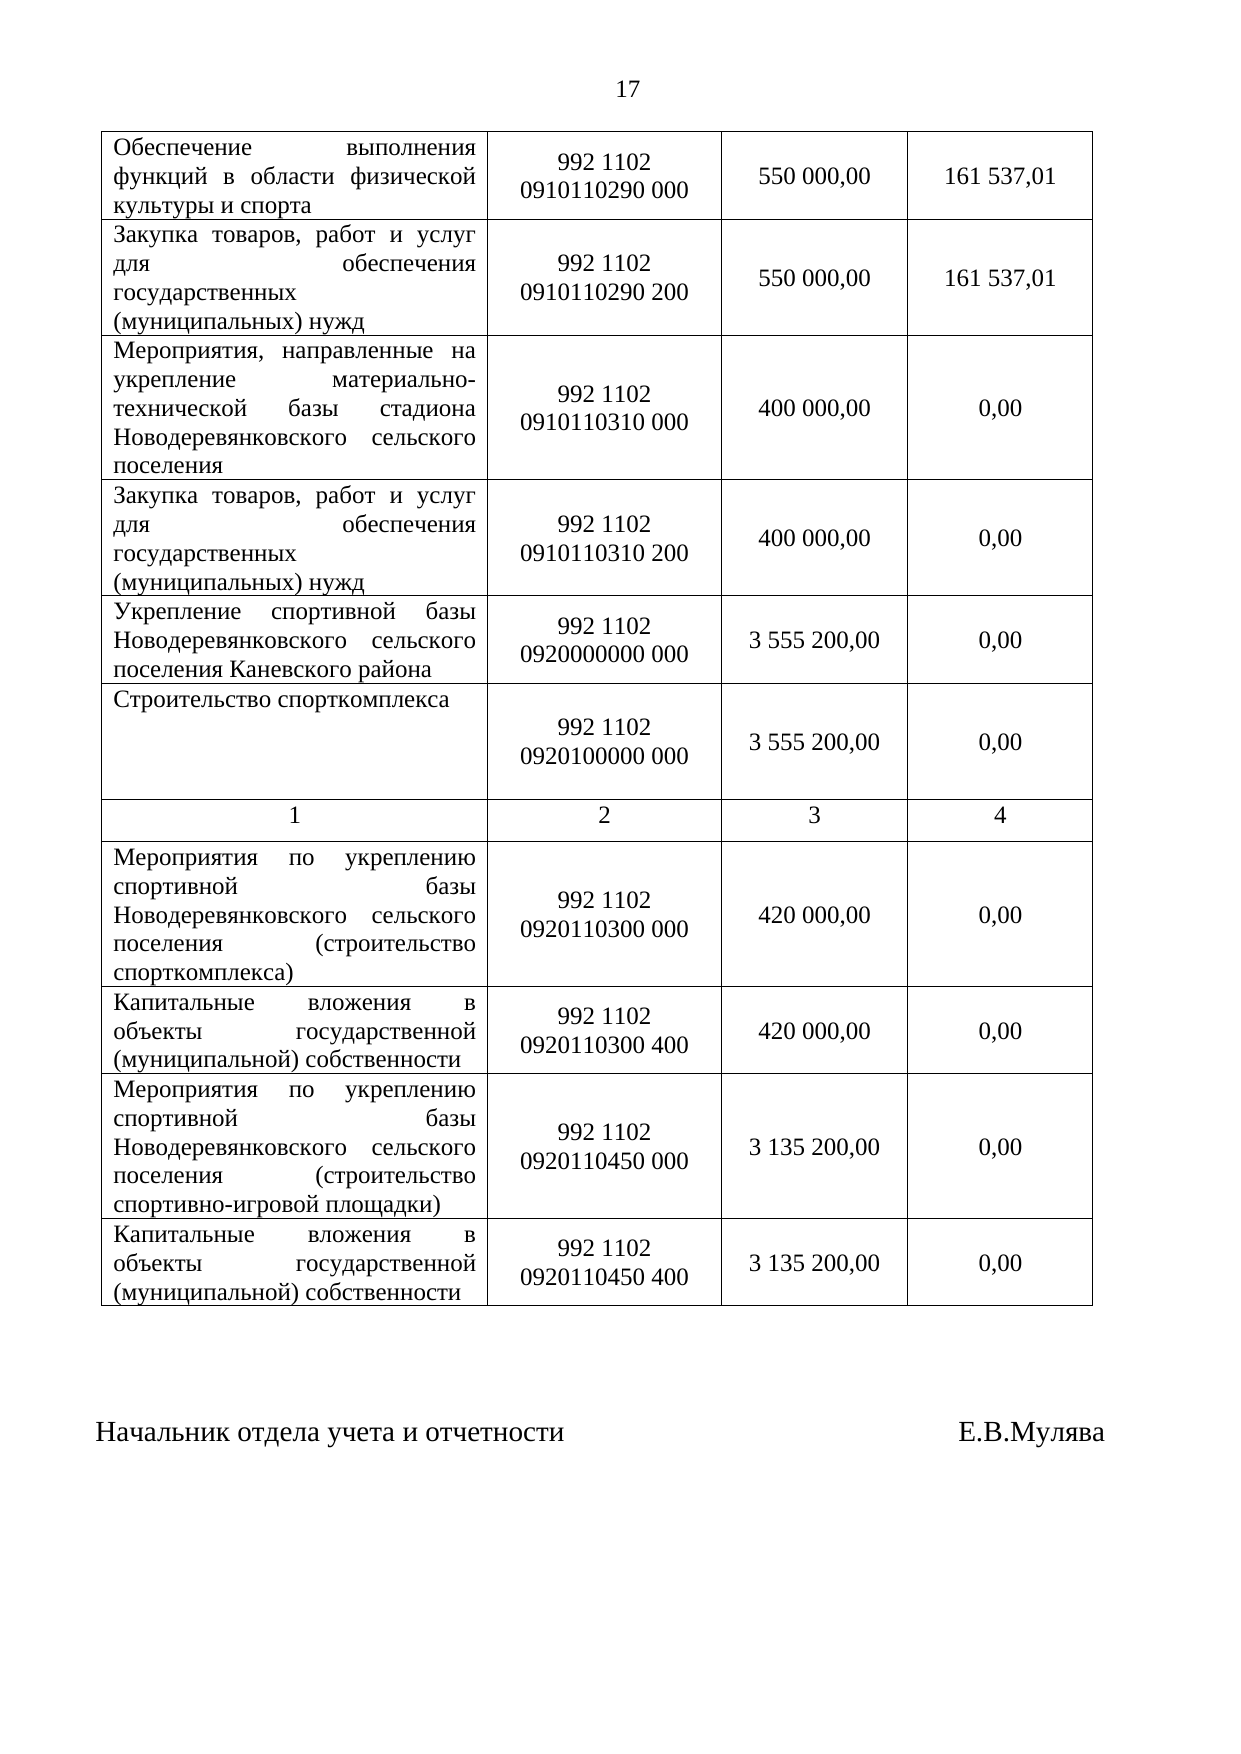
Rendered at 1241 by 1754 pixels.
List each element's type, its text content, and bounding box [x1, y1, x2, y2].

table_cell 3 135 200,00 [722, 1219, 907, 1305]
table_cell 161 537,01 [908, 132, 1092, 218]
table_cell 420 000,00 [722, 987, 907, 1073]
table_cell 0,00 [908, 1219, 1092, 1305]
table_cell 400 000,00 [722, 336, 907, 479]
table_cell 0,00 [908, 480, 1092, 595]
table_cell Мероприятия, направленные на укрепление материально-технической базы стадиона Новодеревянковского сельского поселения [102, 336, 487, 479]
table_cell 992 1102 0920000000 000 [488, 596, 721, 683]
table_cell 0,00 [908, 596, 1092, 683]
table_cell 1 [102, 800, 487, 841]
table_cell 992 1102 0920110300 000 [488, 842, 721, 986]
table_cell Мероприятия по укреплению спортивной базы Новодеревянковского сельского поселения (строительство спорткомплекса) [102, 842, 487, 986]
table_cell 550 000,00 [722, 220, 907, 334]
table_cell 992 1102 0920110450 000 [488, 1074, 721, 1218]
table_cell 992 1102 0910110310 200 [488, 480, 721, 595]
table_cell 992 1102 0910110310 000 [488, 336, 721, 479]
table_cell 0,00 [908, 842, 1092, 986]
table_cell 992 1102 0920110450 400 [488, 1219, 721, 1305]
table_cell Строительство спорткомплекса [102, 684, 487, 799]
table_cell 420 000,00 [722, 842, 907, 986]
table_cell 550 000,00 [722, 132, 907, 218]
table_cell Капитальные вложения в объекты государственной (муниципальной) собственности [102, 1219, 487, 1305]
table_cell 992 1102 0920110300 400 [488, 987, 721, 1073]
table_cell Закупка товаров, работ и услуг для обеспечения государственных (муниципальных) нужд [102, 220, 487, 334]
table_cell 0,00 [908, 987, 1092, 1073]
table_cell 3 555 200,00 [722, 684, 907, 799]
table_cell 3 555 200,00 [722, 596, 907, 683]
table_cell 992 1102 0910110290 200 [488, 220, 721, 334]
table_cell 0,00 [908, 684, 1092, 799]
table_cell Укрепление спортивной базы Новодеревянковского сельского поселения Каневского района [102, 596, 487, 683]
table_cell 3 135 200,00 [722, 1074, 907, 1218]
table_cell Обеспечение выполнения функций в области физической культуры и спорта [102, 132, 487, 218]
table_cell 400 000,00 [722, 480, 907, 595]
table_cell 992 1102 0920100000 000 [488, 684, 721, 799]
text Начальник отдела учета и отчетности Е.В.Мулява [29, 1414, 1152, 1448]
table_cell Капитальные вложения в объекты государственной (муниципальной) собственности [102, 987, 487, 1073]
table_cell 4 [908, 800, 1092, 841]
table_cell 992 1102 0910110290 000 [488, 132, 721, 218]
table_cell 2 [488, 800, 721, 841]
table_cell Мероприятия по укреплению спортивной базы Новодеревянковского сельского поселения (строительство спортивно-игровой площадки) [102, 1074, 487, 1218]
table_cell 3 [722, 800, 907, 841]
table_cell Закупка товаров, работ и услуг для обеспечения государственных (муниципальных) нужд [102, 480, 487, 595]
table_cell 0,00 [908, 336, 1092, 479]
table_cell 161 537,01 [908, 220, 1092, 334]
table_cell 0,00 [908, 1074, 1092, 1218]
